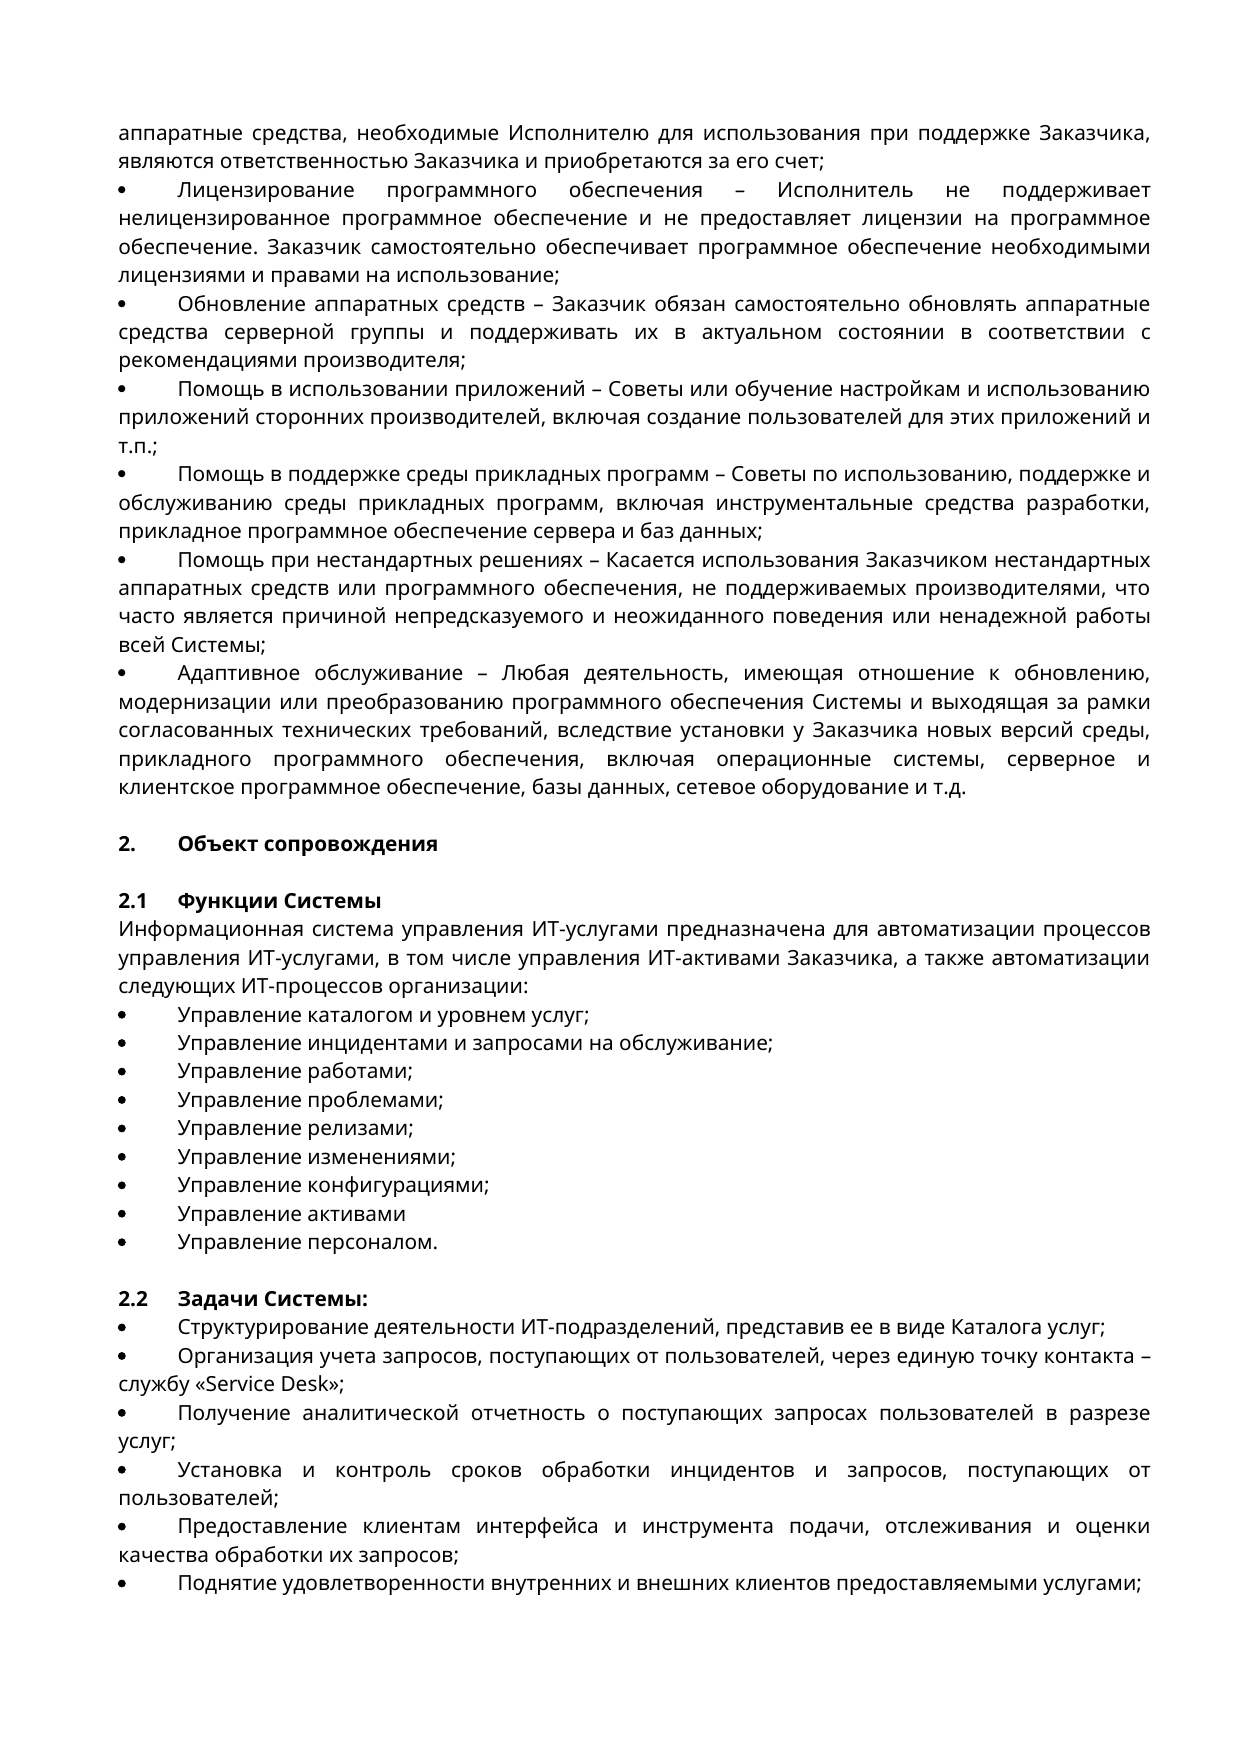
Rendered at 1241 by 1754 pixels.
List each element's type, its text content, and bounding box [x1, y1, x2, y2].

list Получение аналитической отчетность о поступающих запросах пользователей в разрезе услуг; [118, 1398, 1152, 1455]
list Управление проблемами; [118, 1085, 1152, 1113]
list Лицензирование программного обеспечения – Исполнитель не поддерживает нелицензированное программное обеспечение и не предоставляет лицензии на программное обеспечение. Заказчик самостоятельно обеспечивает программное обеспечение необходимыми лицензиями и правами на использование; [118, 175, 1152, 289]
list Объект сопровождения [118, 829, 1152, 857]
list Управление релизами; [118, 1113, 1152, 1142]
list Функции Системы [118, 886, 1152, 914]
list Поднятие удовлетворенности внутренних и внешних клиентов предоставляемыми услугами; [118, 1568, 1152, 1597]
list Помощь при нестандартных решениях – Касается использования Заказчиком нестандартных аппаратных средств или программного обеспечения, не поддерживаемых производителями, что часто является причиной непредсказуемого и неожиданного поведения или ненадежной работы всей Системы; [118, 545, 1152, 658]
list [118, 118, 1152, 175]
list Адаптивное обслуживание – Любая деятельность, имеющая отношение к обновлению, модернизации или преобразованию программного обеспечения Системы и выходящая за рамки согласованных технических требований, вследствие установки у Заказчика новых версий среды, прикладного программного обеспечения, включая операционные системы, серверное и клиентское программное обеспечение, базы данных, сетевое оборудование и т.д. [118, 658, 1152, 801]
list Задачи Системы: [118, 1284, 1152, 1312]
list Управление активами [118, 1199, 1152, 1227]
list Управление изменениями; [118, 1142, 1152, 1170]
list Управление инцидентами и запросами на обслуживание; [118, 1028, 1152, 1057]
list Структурирование деятельности ИТ-подразделений, представив ее в виде Каталога услуг; [118, 1312, 1152, 1341]
text Информационная система управления ИТ-услугами предназначена для автоматизации процессов управления ИТ-услугами, в том числе управления ИТ-активами Заказчика, а также автоматизации следующих ИТ-процессов организации: [118, 914, 1152, 1000]
list Установка и контроль сроков обработки инцидентов и запросов, поступающих от пользователей; [118, 1455, 1152, 1512]
list Управление конфигурациями; [118, 1170, 1152, 1199]
list Обновление аппаратных средств – Заказчик обязан самостоятельно обновлять аппаратные средства серверной группы и поддерживать их в актуальном состоянии в соответствии с рекомендациями производителя; [118, 289, 1152, 374]
list Помощь в поддержке среды прикладных программ – Советы по использованию, поддержке и обслуживанию среды прикладных программ, включая инструментальные средства разработки, прикладное программное обеспечение сервера и баз данных; [118, 459, 1152, 545]
list Управление персоналом. [118, 1227, 1152, 1256]
list Помощь в использовании приложений – Советы или обучение настройкам и использованию приложений сторонних производителей, включая создание пользователей для этих приложений и т.п.; [118, 374, 1152, 459]
list Управление каталогом и уровнем услуг; [118, 1000, 1152, 1028]
list Управление работами; [118, 1057, 1152, 1085]
list Организация учета запросов, поступающих от пользователей, через единую точку контакта – службу «Service Desk»; [118, 1341, 1152, 1398]
list Предоставление клиентам интерфейса и инструмента подачи, отслеживания и оценки качества обработки их запросов; [118, 1512, 1152, 1568]
